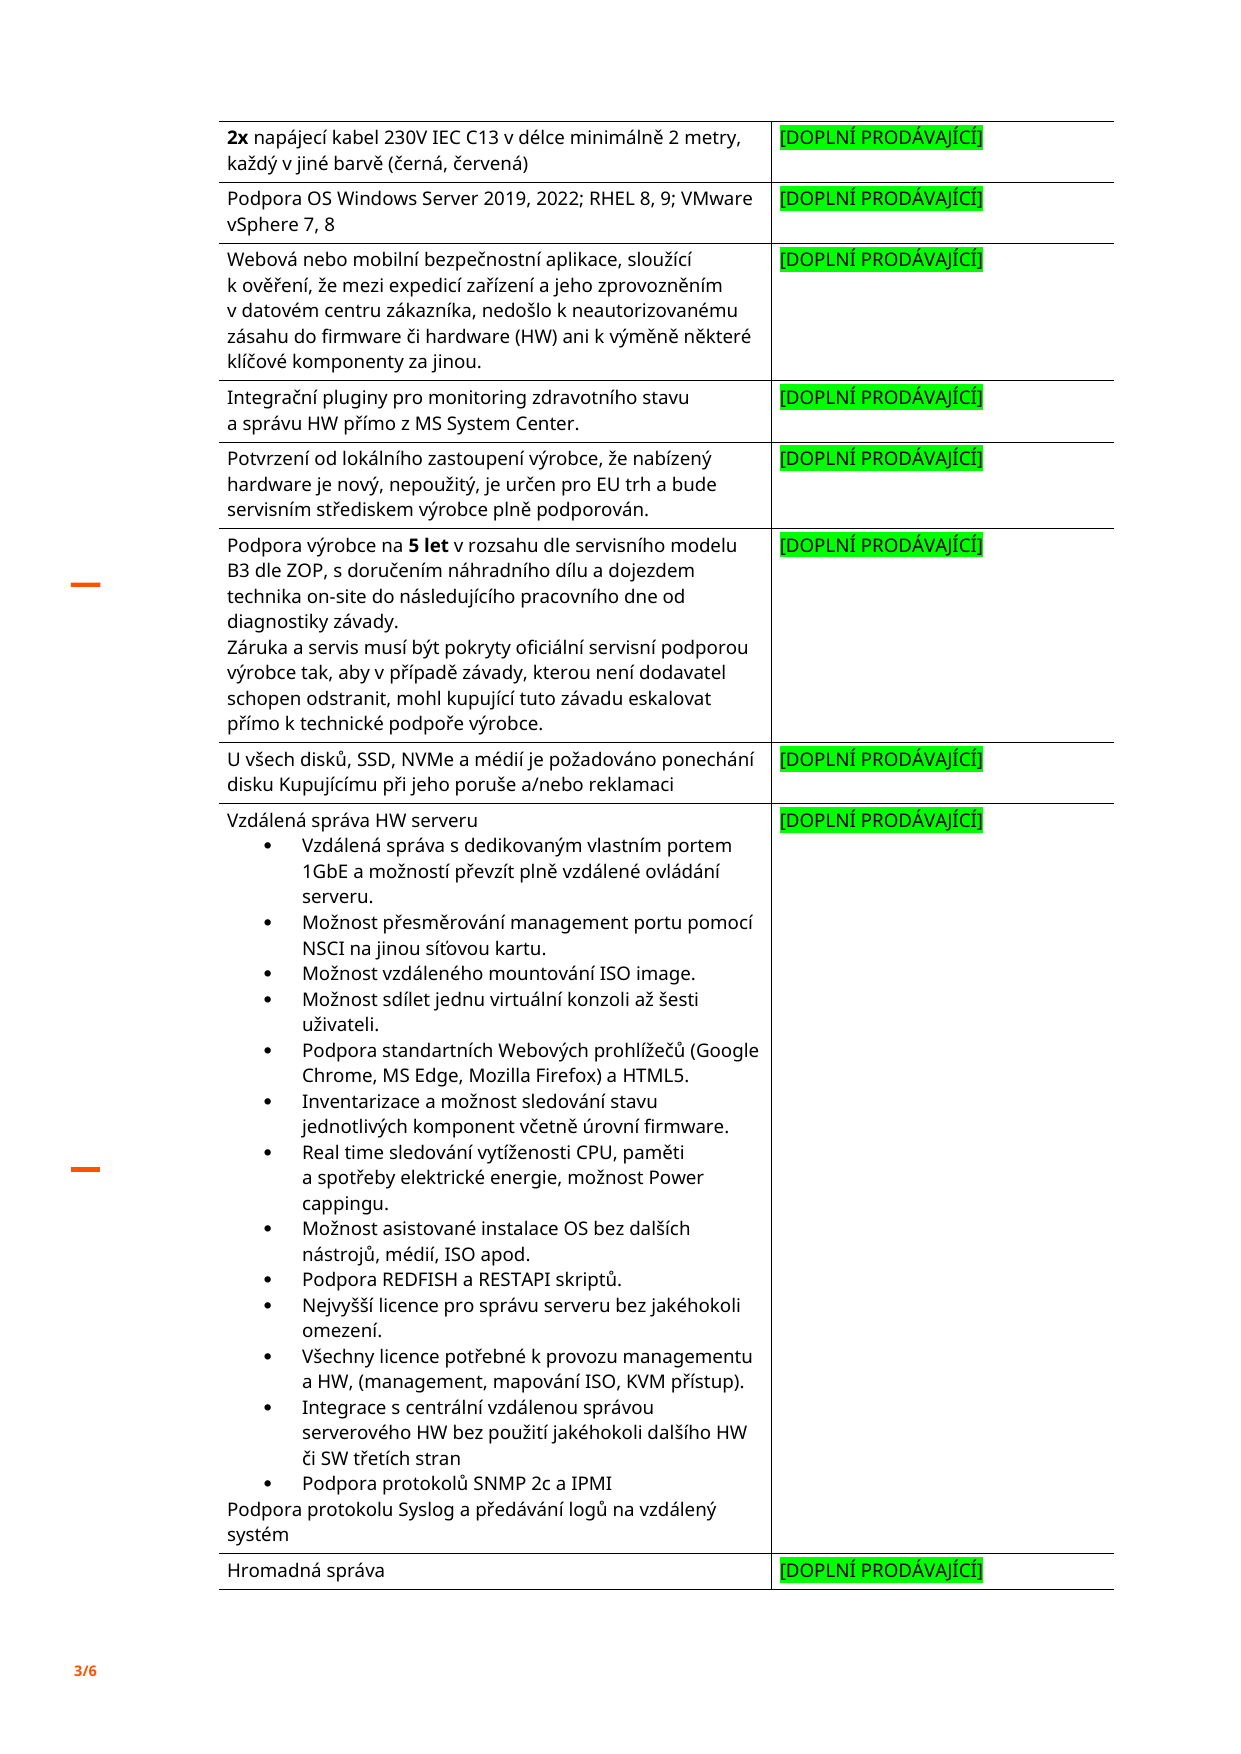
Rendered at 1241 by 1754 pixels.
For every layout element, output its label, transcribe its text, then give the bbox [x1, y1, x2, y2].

table_cell Potvrzení od lokálního zastoupení výrobce, že nabízený hardware je nový, nepoužitý, je určen pro EU trh a bude servisním střediskem výrobce plně podporován. [219, 443, 771, 528]
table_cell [219, 1554, 771, 1589]
table_cell Vzdálená správa HW serveru Vzdálená správa s dedikovaným vlastním portem 1GbE a možností převzít plně vzdálené ovládání serveru. Možnost přesměrování management portu pomocí NSCI na jinou síťovou kartu. Možnost vzdáleného mountování ISO image. Možnost sdílet jednu virtuální konzoli až šesti uživateli. Podpora standartních Webových prohlížečů (Google Chrome, MS Edge, Mozilla Firefox) a HTML5. Inventarizace a možnost sledování stavu jednotlivých komponent včetně úrovní firmware. Real time sledování vytíženosti CPU, paměti a spotřeby elektrické energie, možnost Power cappingu. Možnost asistované instalace OS bez dalších nástrojů, médií, ISO apod. Podpora REDFISH a RESTAPI skriptů. Nejvyšší licence pro správu serveru bez jakéhokoli omezení. Všechny licence potřebné k provozu managementu a HW, (management, mapování ISO, KVM přístup). Integrace s centrální vzdálenou správou serverového HW bez použití jakéhokoli dalšího HW či SW třetích stran Podpora protokolů SNMP 2c a IPMI Podpora protokolu Syslog a předávání logů na vzdálený systém [219, 804, 771, 1553]
table_cell Integrační pluginy pro monitoring zdravotního stavu a správu HW přímo z MS System Center. [219, 381, 771, 441]
table_cell Podpora OS Windows Server 2019, 2022; RHEL 8, 9; VMware vSphere 7, 8 [219, 183, 771, 243]
table_cell [DOPLNÍ PRODÁVAJÍCÍ] [772, 443, 1114, 528]
table_cell [DOPLNÍ PRODÁVAJÍCÍ] [772, 743, 1114, 803]
table_cell [DOPLNÍ PRODÁVAJÍCÍ] [772, 529, 1114, 742]
table_cell [DOPLNÍ PRODÁVAJÍCÍ] [772, 381, 1114, 441]
table_cell Podpora výrobce na 5 let v rozsahu dle servisního modelu B3 dle ZOP, s doručením náhradního dílu a dojezdem technika on-site do následujícího pracovního dne od diagnostiky závady. Záruka a servis musí být pokryty oficiální servisní podporou výrobce tak, aby v případě závady, kterou není dodavatel schopen odstranit, mohl kupující tuto závadu eskalovat přímo k technické podpoře výrobce. [219, 529, 771, 742]
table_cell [772, 1554, 1114, 1589]
table_cell [DOPLNÍ PRODÁVAJÍCÍ] [772, 183, 1114, 243]
table_cell [DOPLNÍ PRODÁVAJÍCÍ] [772, 804, 1114, 1553]
table_cell [DOPLNÍ PRODÁVAJÍCÍ] [772, 244, 1114, 380]
table_cell 2x napájecí kabel 230V IEC C13 v délce minimálně 2 metry, každý v jiné barvě (černá, červená) [219, 122, 771, 182]
table_cell U všech disků, SSD, NVMe a médií je požadováno ponechání disku Kupujícímu při jeho poruše a/nebo reklamaci [219, 743, 771, 803]
table_cell Webová nebo mobilní bezpečnostní aplikace, sloužící k ověření, že mezi expedicí zařízení a jeho zprovozněním v datovém centru zákazníka, nedošlo k neautorizovanému zásahu do firmware či hardware (HW) ani k výměně některé klíčové komponenty za jinou. [219, 244, 771, 380]
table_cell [772, 122, 1114, 182]
